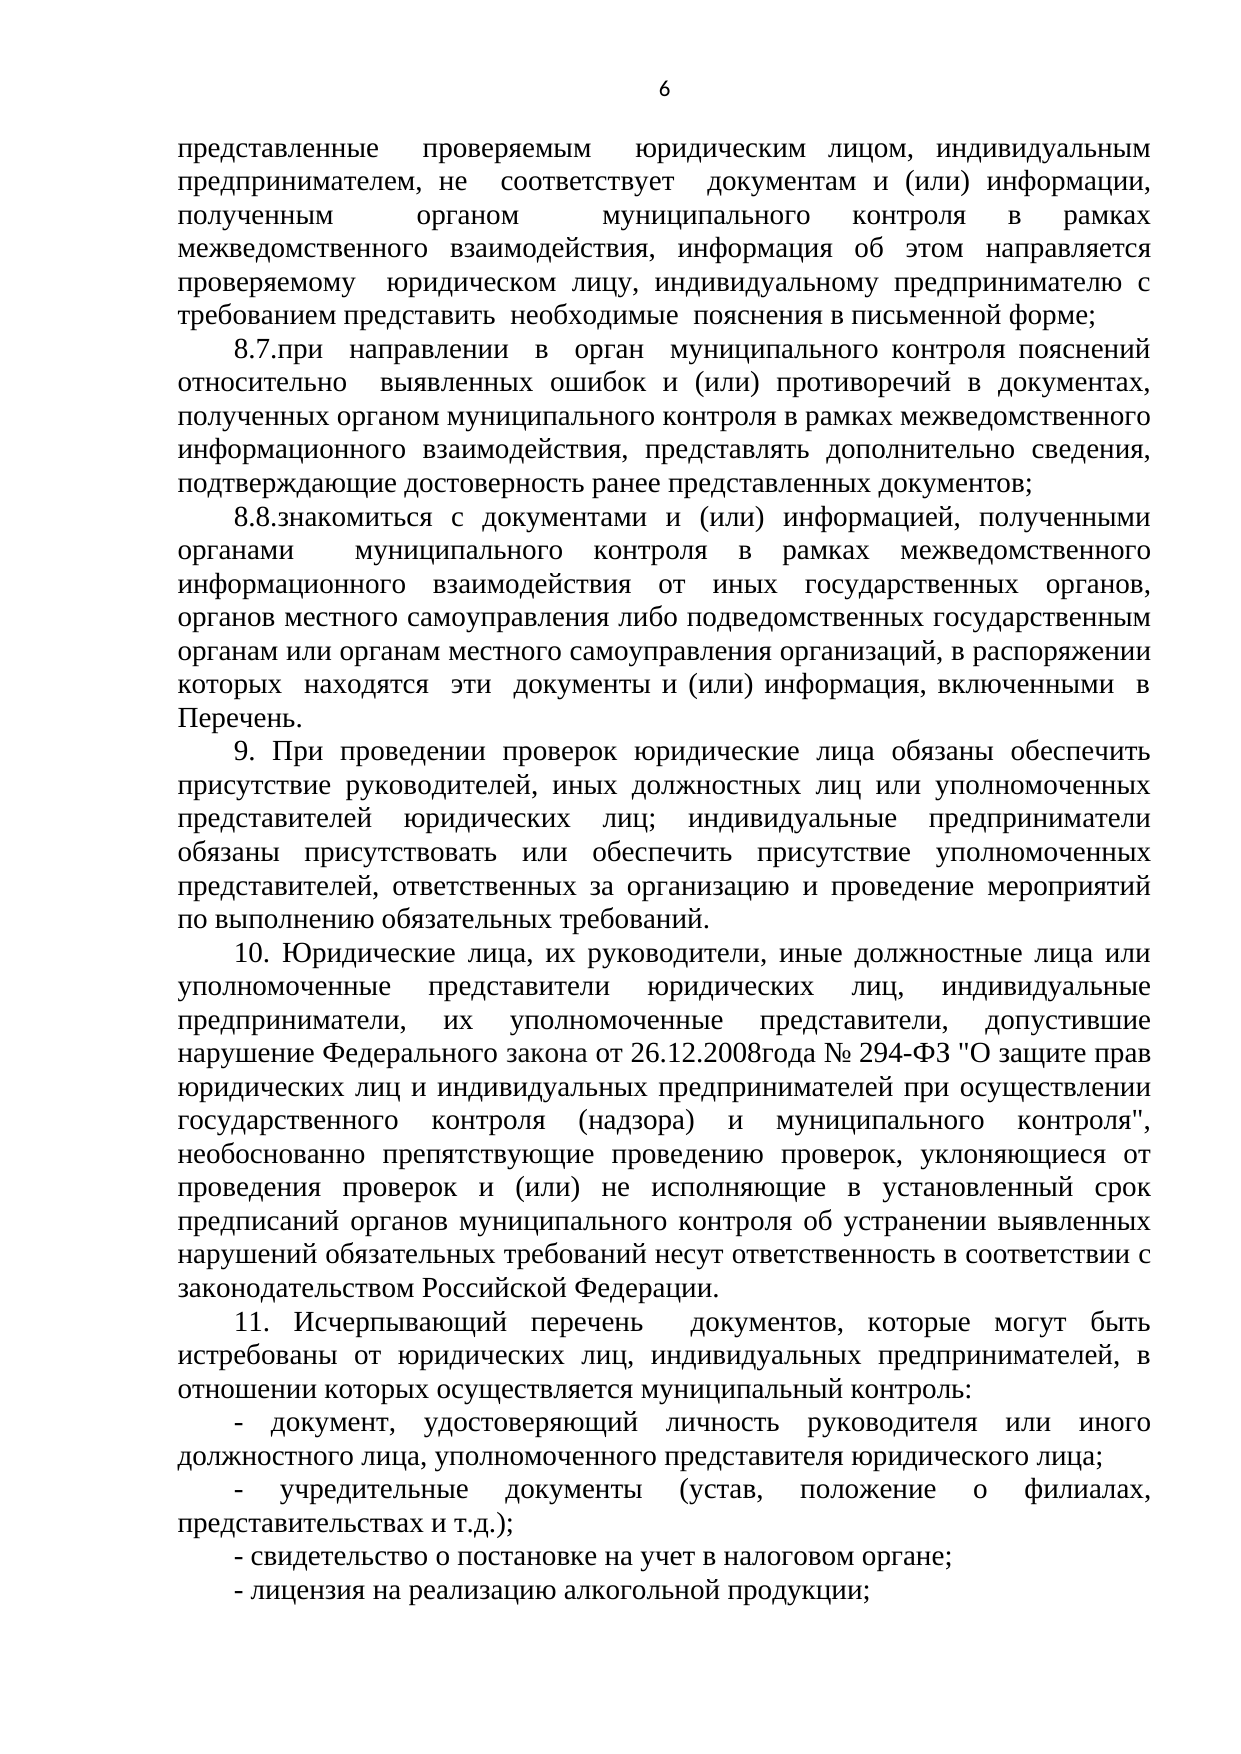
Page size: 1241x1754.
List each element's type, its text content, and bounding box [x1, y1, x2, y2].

text - лицензия на реализацию алкогольной продукции; [177, 1572, 1152, 1606]
text 11. Исчерпывающий перечень документов, которые могут быть истребованы от юридических лиц, индивидуальных предпринимателей, в отношении которых осуществляется муниципальный контроль: [177, 1304, 1152, 1404]
text 8.7.при направлении в орган муниципального контроля пояснений относительно выявленных ошибок и (или) противоречий в документах, полученных органом муниципального контроля в рамках межведомственного информационного взаимодействия, представлять дополнительно сведения, подтверждающие достоверность ранее представленных документов; [177, 331, 1152, 499]
text 9. При проведении проверок юридические лица обязаны обеспечить присутствие руководителей, иных должностных лиц или уполномоченных представителей юридических лиц; индивидуальные предприниматели обязаны присутствовать или обеспечить присутствие уполномоченных представителей, ответственных за организацию и проведение мероприятий по выполнению обязательных требований. [177, 733, 1152, 935]
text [177, 130, 1152, 331]
text 10. Юридические лица, их руководители, иные должностные лица или уполномоченные представители юридических лиц, индивидуальные предприниматели, их уполномоченные представители, допустившие нарушение Федерального закона от 26.12.2008года № 294-ФЗ "О защите прав юридических лиц и индивидуальных предпринимателей при осуществлении государственного контроля (надзора) и муниципального контроля", необоснованно препятствующие проведению проверок, уклоняющиеся от проведения проверок и (или) не исполняющие в установленный срок предписаний органов муниципального контроля об устранении выявленных нарушений обязательных требований несут ответственность в соответствии с законодательством Российской Федерации. [177, 935, 1152, 1304]
text - учредительные документы (устав, положение о филиалах, представительствах и т.д.); [177, 1471, 1152, 1538]
text 8.8.знакомиться с документами и (или) информацией, полученными органами муниципального контроля в рамках межведомственного информационного взаимодействия от иных государственных органов, органов местного самоуправления либо подведомственных государственным органам или органам местного самоуправления организаций, в распоряжении которых находятся эти документы и (или) информация, включенными в Перечень. [177, 499, 1152, 733]
text - свидетельство о постановке на учет в налоговом органе; [177, 1538, 1152, 1572]
text - документ, удостоверяющий личность руководителя или иного должностного лица, уполномоченного представителя юридического лица; [177, 1404, 1152, 1471]
